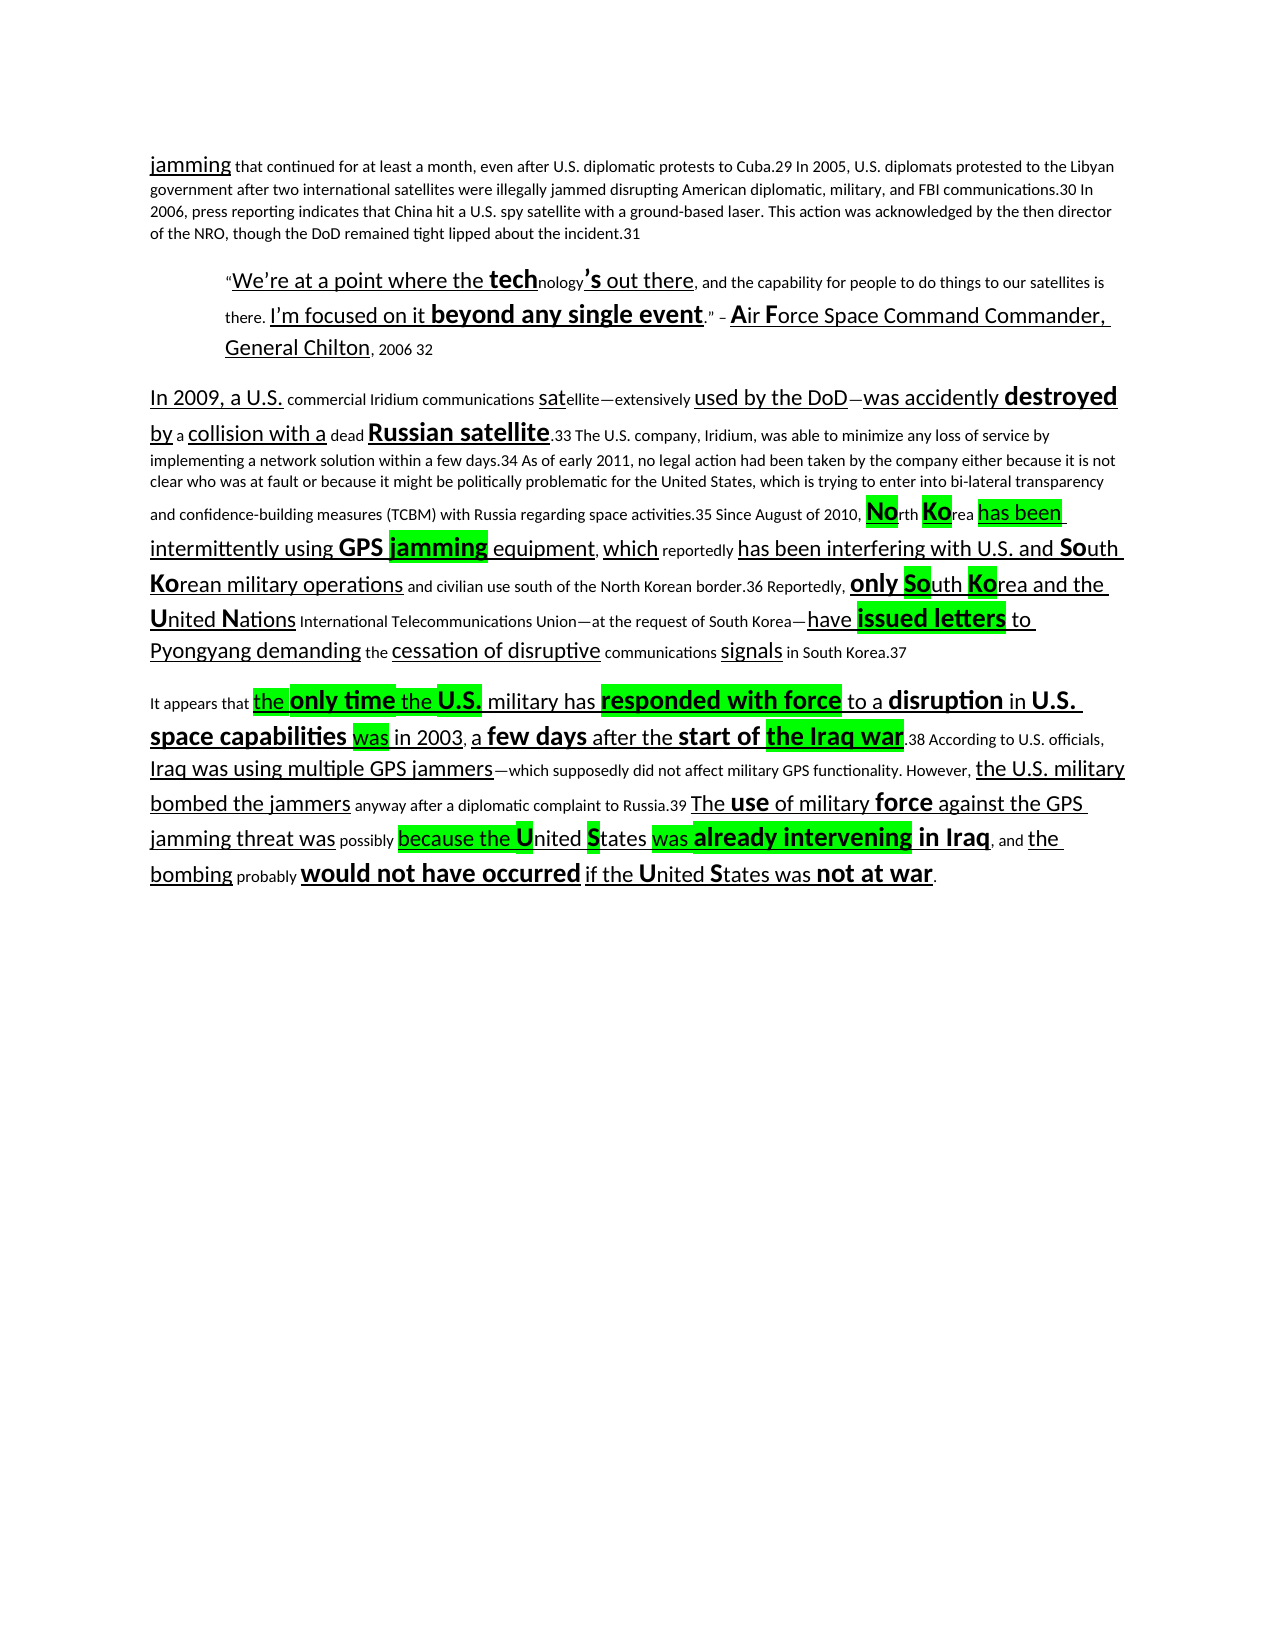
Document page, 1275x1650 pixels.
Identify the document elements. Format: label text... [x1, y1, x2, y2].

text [150, 150, 1125, 244]
text It appears that the only time the U.S. military has responded with force to a disruption in U.S. space capabilities was in 2003, a few days after the start of the Iraq war.38 According to U.S. officials, Iraq was using multiple GPS jammers—which supposedly did not affect military GPS functionality. However, the U.S. military bombed the jammers anyway after a diplomatic complaint to Russia.39 The use of military force against the GPS jamming threat was possibly because the United States was already intervening in Iraq, and the bombing probably would not have occurred if the United States was not at war. [150, 683, 1125, 889]
text “We’re at a point where the technology’s out there, and the capability for people to do things to our satellites is there. I’m focused on it beyond any single event.” – Air Force Space Command Commander, General Chilton, 2006 32 [225, 262, 1125, 361]
text In 2009, a U.S. commercial Iridium communications satellite—extensively used by the DoD—was accidently destroyed by a collision with a dead Russian satellite.33 The U.S. company, Iridium, was able to minimize any loss of service by implementing a network solution within a few days.34 As of early 2011, no legal action had been taken by the company either because it is not clear who was at fault or because it might be politically problematic for the United States, which is trying to enter into bi-lateral transparency and confidence-building measures (TCBM) with Russia regarding space activities.35 Since August of 2010, North Korea has been intermittently using GPS jamming equipment, which reportedly has been interfering with U.S. and South Korean military operations and civilian use south of the North Korean border.36 Reportedly, only South Korea and the United Nations International Telecommunications Union—at the request of South Korea—have issued letters to Pyongyang demanding the cessation of disruptive communications signals in South Korea.37 [150, 379, 1125, 665]
